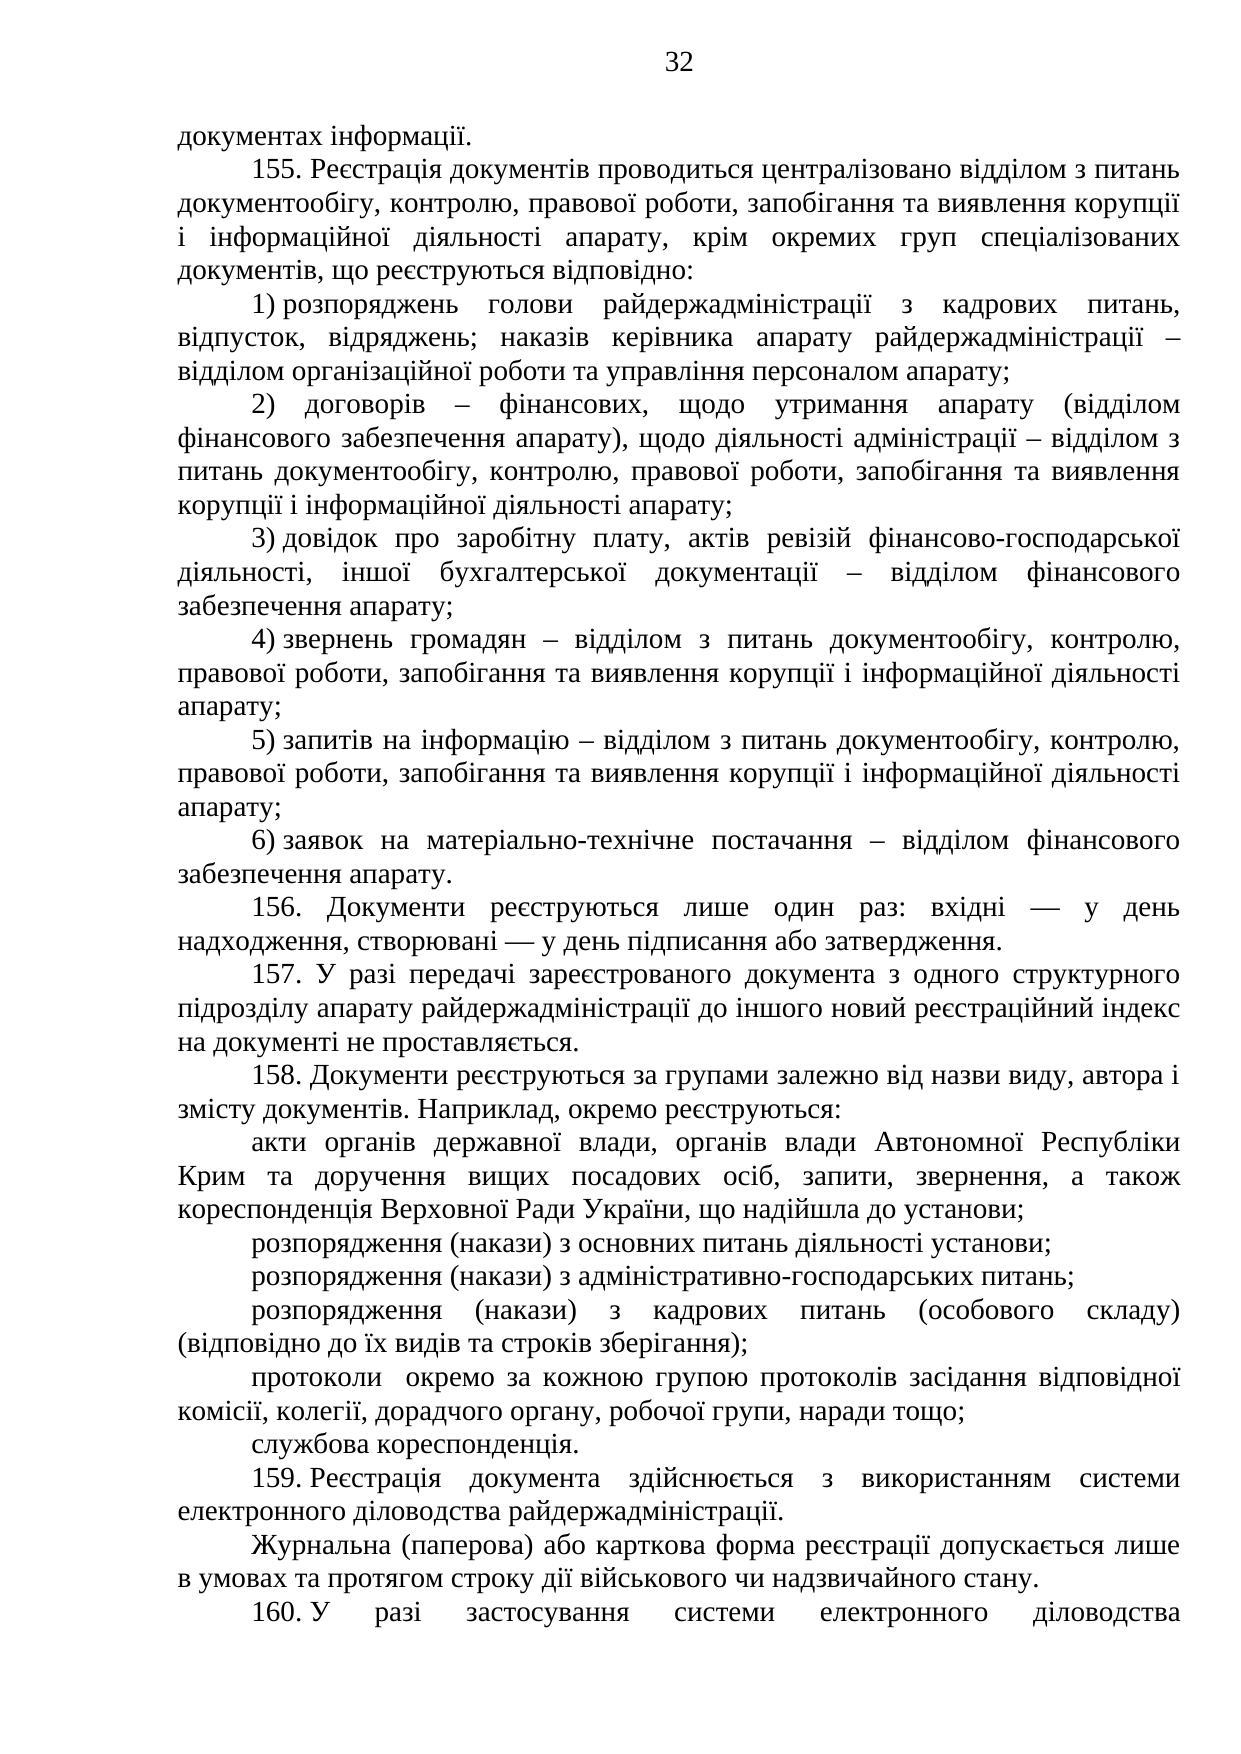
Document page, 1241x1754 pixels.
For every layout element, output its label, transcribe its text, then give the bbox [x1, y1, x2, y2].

text службова кореспонденція. [177, 1426, 1181, 1460]
text розпорядження (накази) з основних питань діяльності установи; [177, 1225, 1181, 1258]
text 4) звернень громадян – відділом з питань документообігу, контролю, правової роботи, запобігання та виявлення корупції і інформаційної діяльності апарату; [177, 621, 1181, 722]
text 3) довідок про заробітну плату, актів ревізій фінансово-господарської діяльності, іншої бухгалтерської документації – відділом фінансового забезпечення апарату; [177, 521, 1181, 621]
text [177, 1594, 1181, 1627]
text акти органів державної влади, органів влади Автономної Республіки Крим та доручення вищих посадових осіб, запити, звернення, а також кореспонденція Верховної Ради України, що надійшла до установи; [177, 1124, 1181, 1225]
text 157. У разі передачі зареєстрованого документа з одного структурного підрозділу апарату райдержадміністрації до іншого новий реєстраційний індекс на документі не проставляється. [177, 957, 1181, 1057]
text 2) договорів – фінансових, щодо утримання апарату (відділом фінансового забезпечення апарату), щодо діяльності адміністрації – відділом з питань документообігу, контролю, правової роботи, запобігання та виявлення корупції і інформаційної діяльності апарату; [177, 386, 1181, 521]
text розпорядження (накази) з адміністративно-господарських питань; [177, 1258, 1181, 1292]
text 1) розпоряджень голови райдержадміністрації з кадрових питань, відпусток, відряджень; наказів керівника апарату райдержадміністрації – відділом організаційної роботи та управління персоналом апарату; [177, 286, 1181, 386]
text 158. Документи реєструються за групами залежно від назви виду, автора і змісту документів. Наприклад, окремо реєструються: [177, 1057, 1181, 1124]
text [177, 118, 1181, 152]
text протоколи окремо за кожною групою протоколів засідання відповідної комісії, колегії, дорадчого органу, робочої групи, наради тощо; [177, 1359, 1181, 1426]
text Журнальна (паперова) або карткова форма реєстрації допускається лише в умовах та протягом строку дії військового чи надзвичайного стану. [177, 1527, 1181, 1594]
text розпорядження (накази) з кадрових питань (особового складу) (відповідно до їх видів та строків зберігання); [177, 1292, 1181, 1359]
text 5) запитів на інформацію – відділом з питань документообігу, контролю, правової роботи, запобігання та виявлення корупції і інформаційної діяльності апарату; [177, 722, 1181, 822]
text 159. Реєстрація документа здійснюється з використанням системи електронного діловодства райдержадміністрації. [177, 1460, 1181, 1527]
text 155. Реєстрація документів проводиться централізовано відділом з питань документообігу, контролю, правової роботи, запобігання та виявлення корупції і інформаційної діяльності апарату, крім окремих груп спеціалізованих документів, що реєструються відповідно: [177, 152, 1181, 286]
text 156. Документи реєструються лише один раз: вхідні — у день надходження, створювані — у день підписання або затвердження. [177, 889, 1181, 957]
text 6) заявок на матеріально-технічне постачання – відділом фінансового забезпечення апарату. [177, 822, 1181, 889]
